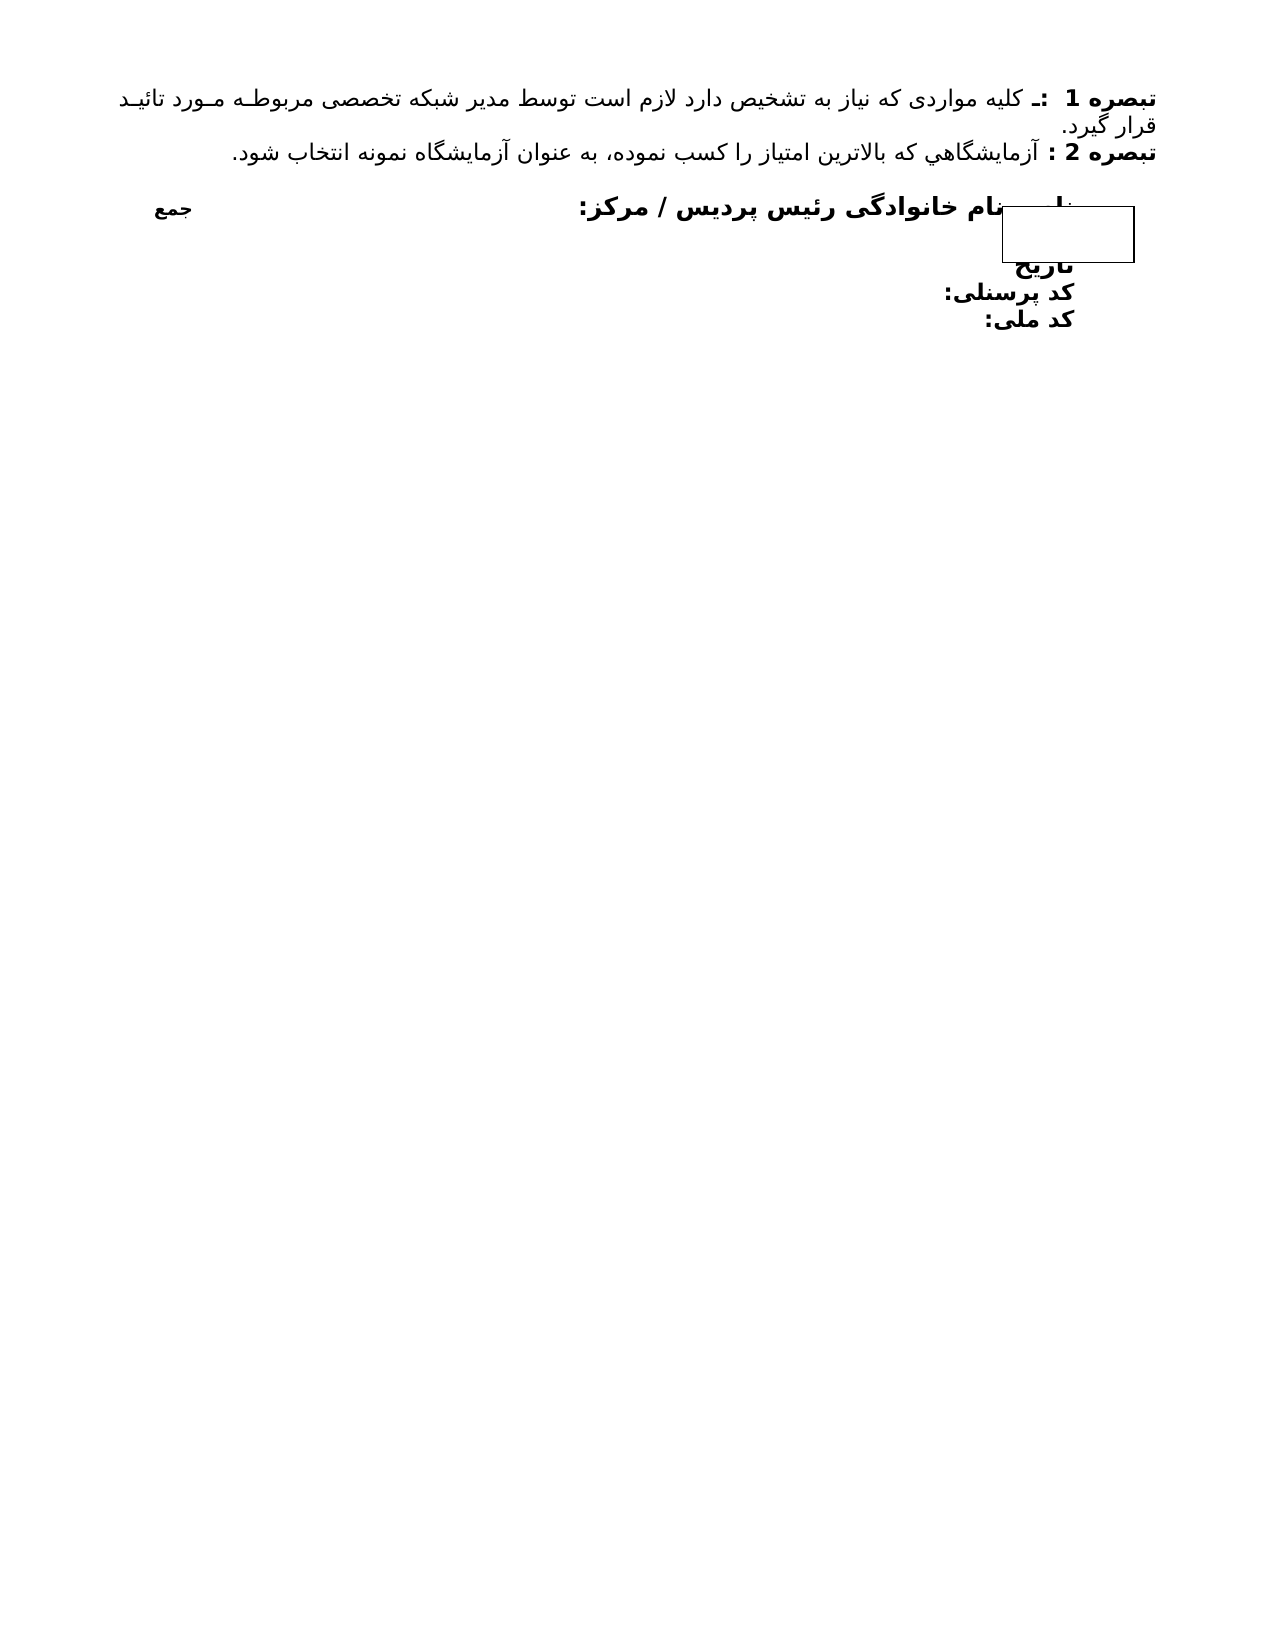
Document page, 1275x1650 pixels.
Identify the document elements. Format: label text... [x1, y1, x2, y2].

text نام و نام خانوادگی رئیس پردیس / مرکز: جمع امتياز: [118, 192, 1084, 250]
text تاریخ [118, 250, 1021, 279]
text کد پرسنلی: [118, 279, 1084, 306]
text تاریخ [1021, 263, 1084, 279]
text تبصره 2 : آزمايشگاهي که بالاترين امتیاز را کسب نموده، به عنوان آزمايشگاه نمونه انتخاب ‌شود. [118, 139, 1157, 165]
text کد ملی: [118, 306, 1084, 333]
text تبصره 1 : کليه مواردی که نياز به تشخيص دارد لازم است توسط مدیر شبکه تخصصی مربوطه مورد تائيد قرار گيرد. [118, 85, 1157, 139]
